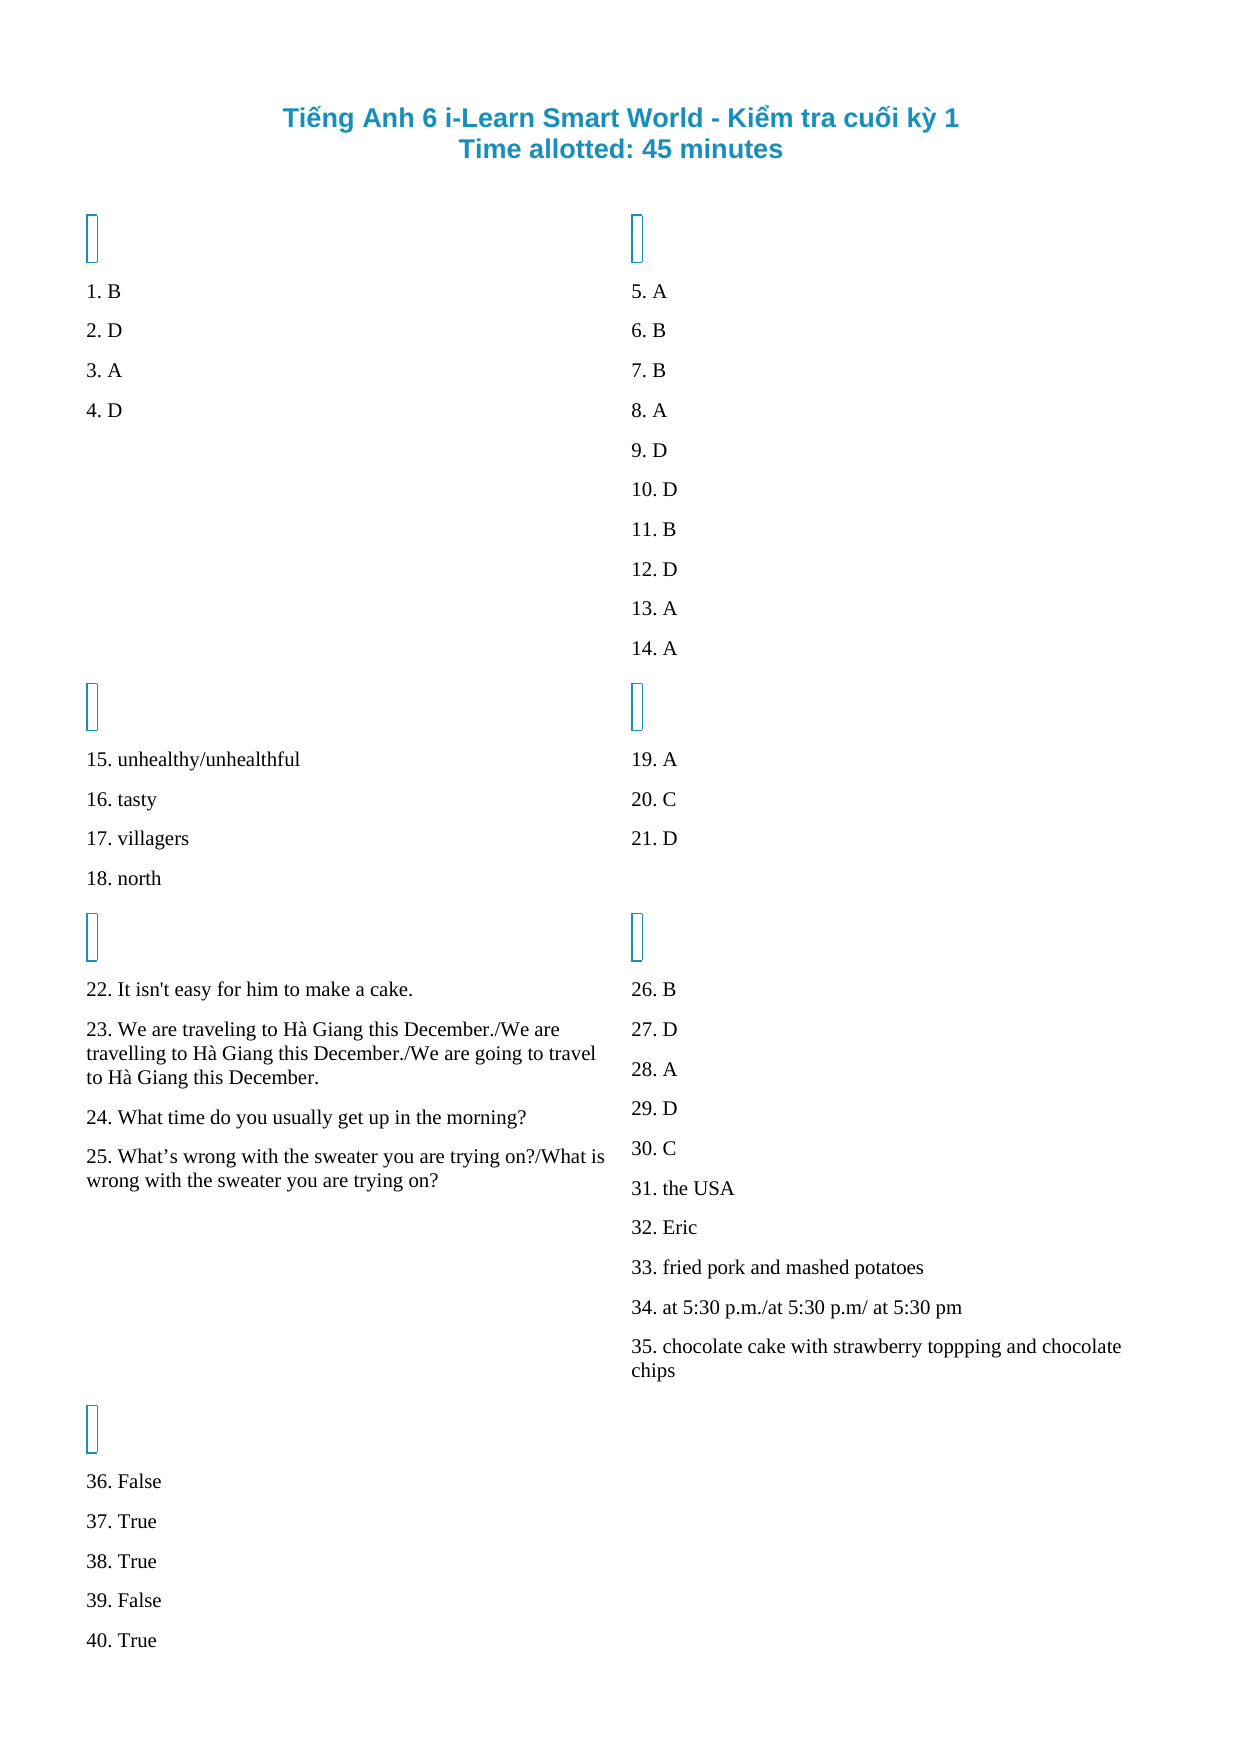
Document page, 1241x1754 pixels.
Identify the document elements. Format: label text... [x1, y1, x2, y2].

table_header 1. B 2. D 3. A 4. D [77, 204, 620, 670]
table_header 5. A 6. B 7. B 8. A 9. D 10. D 11. B 12. D 13. A 14. A [622, 204, 1165, 670]
table_header Tiếng Anh 6 i-Learn Smart World - Kiểm tra cuối kỳ 1 Time allotted: 45 minutes [77, 77, 1165, 177]
table_cell 36. False 37. True 38. True 39. False 40. True [77, 1395, 1165, 1663]
table_cell 19. A 20. C 21. D [622, 672, 1165, 901]
table_cell 26. B 27. D 28. A 29. D 30. C 31. the USA 32. Eric 33. fried pork and mashed potatoes 34. at 5:30 p.m./at 5:30 p.m/ at 5:30 pm 35. chocolate cake with strawberry toppping and chocolate chips [622, 902, 1165, 1393]
table_cell 22. It isn't easy for him to make a cake. 23. We are traveling to Hà Giang this December./We are travelling to Hà Giang this December./We are going to travel to Hà Giang this December. 24. What time do you usually get up in the morning? 25. What’s wrong with the sweater you are trying on?/What is wrong with the sweater you are trying on? [77, 902, 620, 1393]
table_cell 15. unhealthy/unhealthful 16. tasty 17. villagers 18. north [77, 672, 620, 901]
